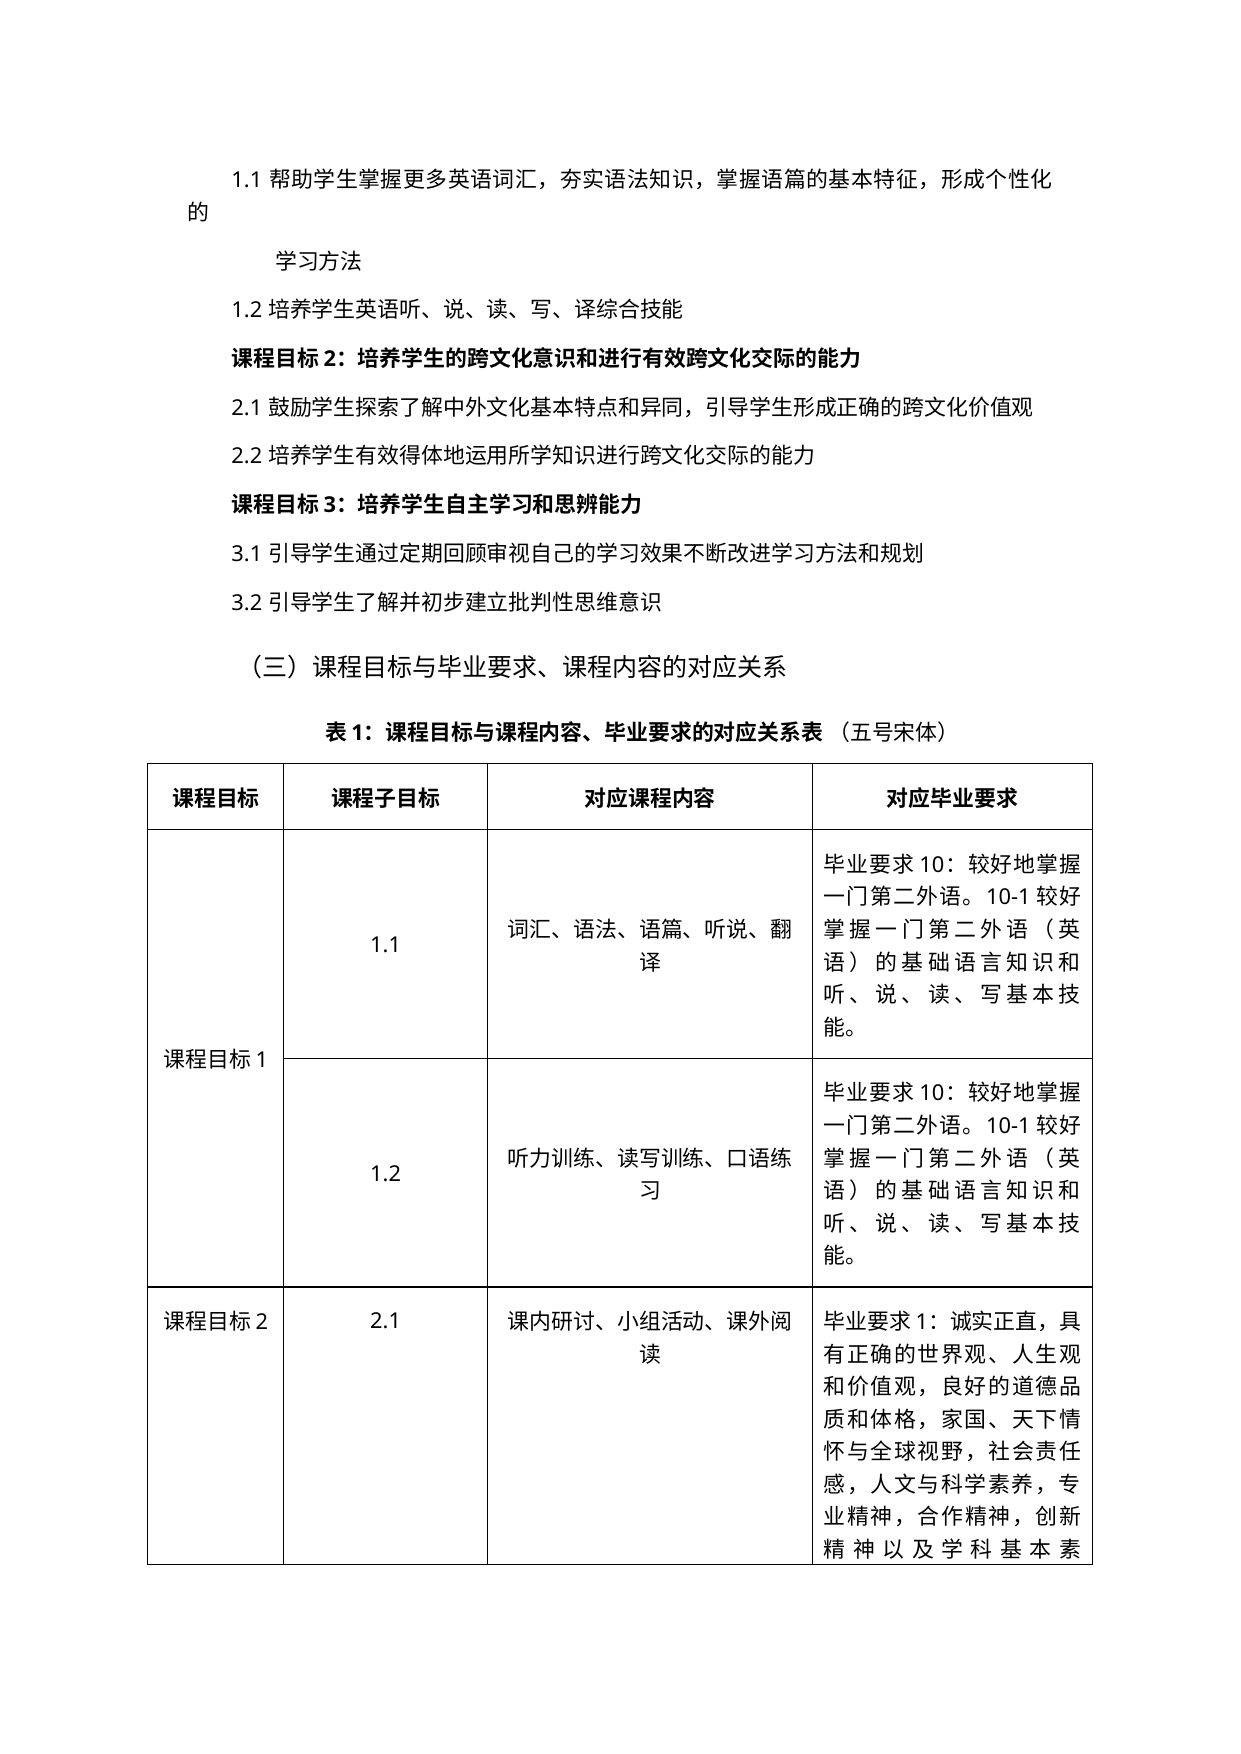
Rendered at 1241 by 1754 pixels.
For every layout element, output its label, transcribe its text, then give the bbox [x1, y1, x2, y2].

table_cell 毕业要求10：较好地掌握一门第二外语。10-1较好掌握一门第二外语（英语）的基础语言知识和听、说、读、写基本技能。 [813, 1059, 1092, 1286]
text 课程目标3：培养学生自主学习和思辨能力 [187, 487, 1053, 519]
text 1.1 帮助学生掌握更多英语词汇，夯实语法知识，掌握语篇的基本特征，形成个性化的 [187, 162, 1053, 227]
table_header 课程目标 [148, 764, 283, 829]
text 3.1 引导学生通过定期回顾审视自己的学习效果不断改进学习方法和规划 [187, 536, 1053, 568]
text 课程目标2：培养学生的跨文化意识和进行有效跨文化交际的能力 [187, 341, 1053, 373]
text （三）课程目标与毕业要求、课程内容的对应关系 [187, 633, 1053, 698]
table_cell 1.2 [284, 1059, 487, 1286]
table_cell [813, 1288, 1092, 1564]
table_cell 1.1 [284, 830, 487, 1058]
text 2.1 鼓励学生探索了解中外文化基本特点和异同，引导学生形成正确的跨文化价值观 [187, 389, 1053, 422]
text 1.2 培养学生英语听、说、读、写、译综合技能 [187, 292, 1053, 324]
table_cell 毕业要求10：较好地掌握一门第二外语。10-1较好掌握一门第二外语（英语）的基础语言知识和听、说、读、写基本技能。 [813, 830, 1092, 1058]
table_cell 词汇、语法、语篇、听说、翻译 [488, 830, 812, 1058]
table_cell 课程目标2 [148, 1288, 283, 1564]
table_cell 课内研讨、小组活动、课外阅读 [488, 1288, 812, 1564]
table_cell 2.1 [284, 1288, 487, 1564]
text 表1：课程目标与课程内容、毕业要求的对应关系表 （五号宋体） [187, 714, 1053, 747]
text 学习方法 [187, 243, 1053, 276]
text 3.2 引导学生了解并初步建立批判性思维意识 [187, 584, 1053, 617]
table_cell 听力训练、读写训练、口语练习 [488, 1059, 812, 1286]
table_cell 课程目标1 [148, 830, 283, 1286]
table_header 对应毕业要求 [813, 764, 1092, 829]
text 2.2 培养学生有效得体地运用所学知识进行跨文化交际的能力 [187, 438, 1053, 471]
table_header 课程子目标 [284, 764, 487, 829]
table_header 对应课程内容 [488, 764, 812, 829]
